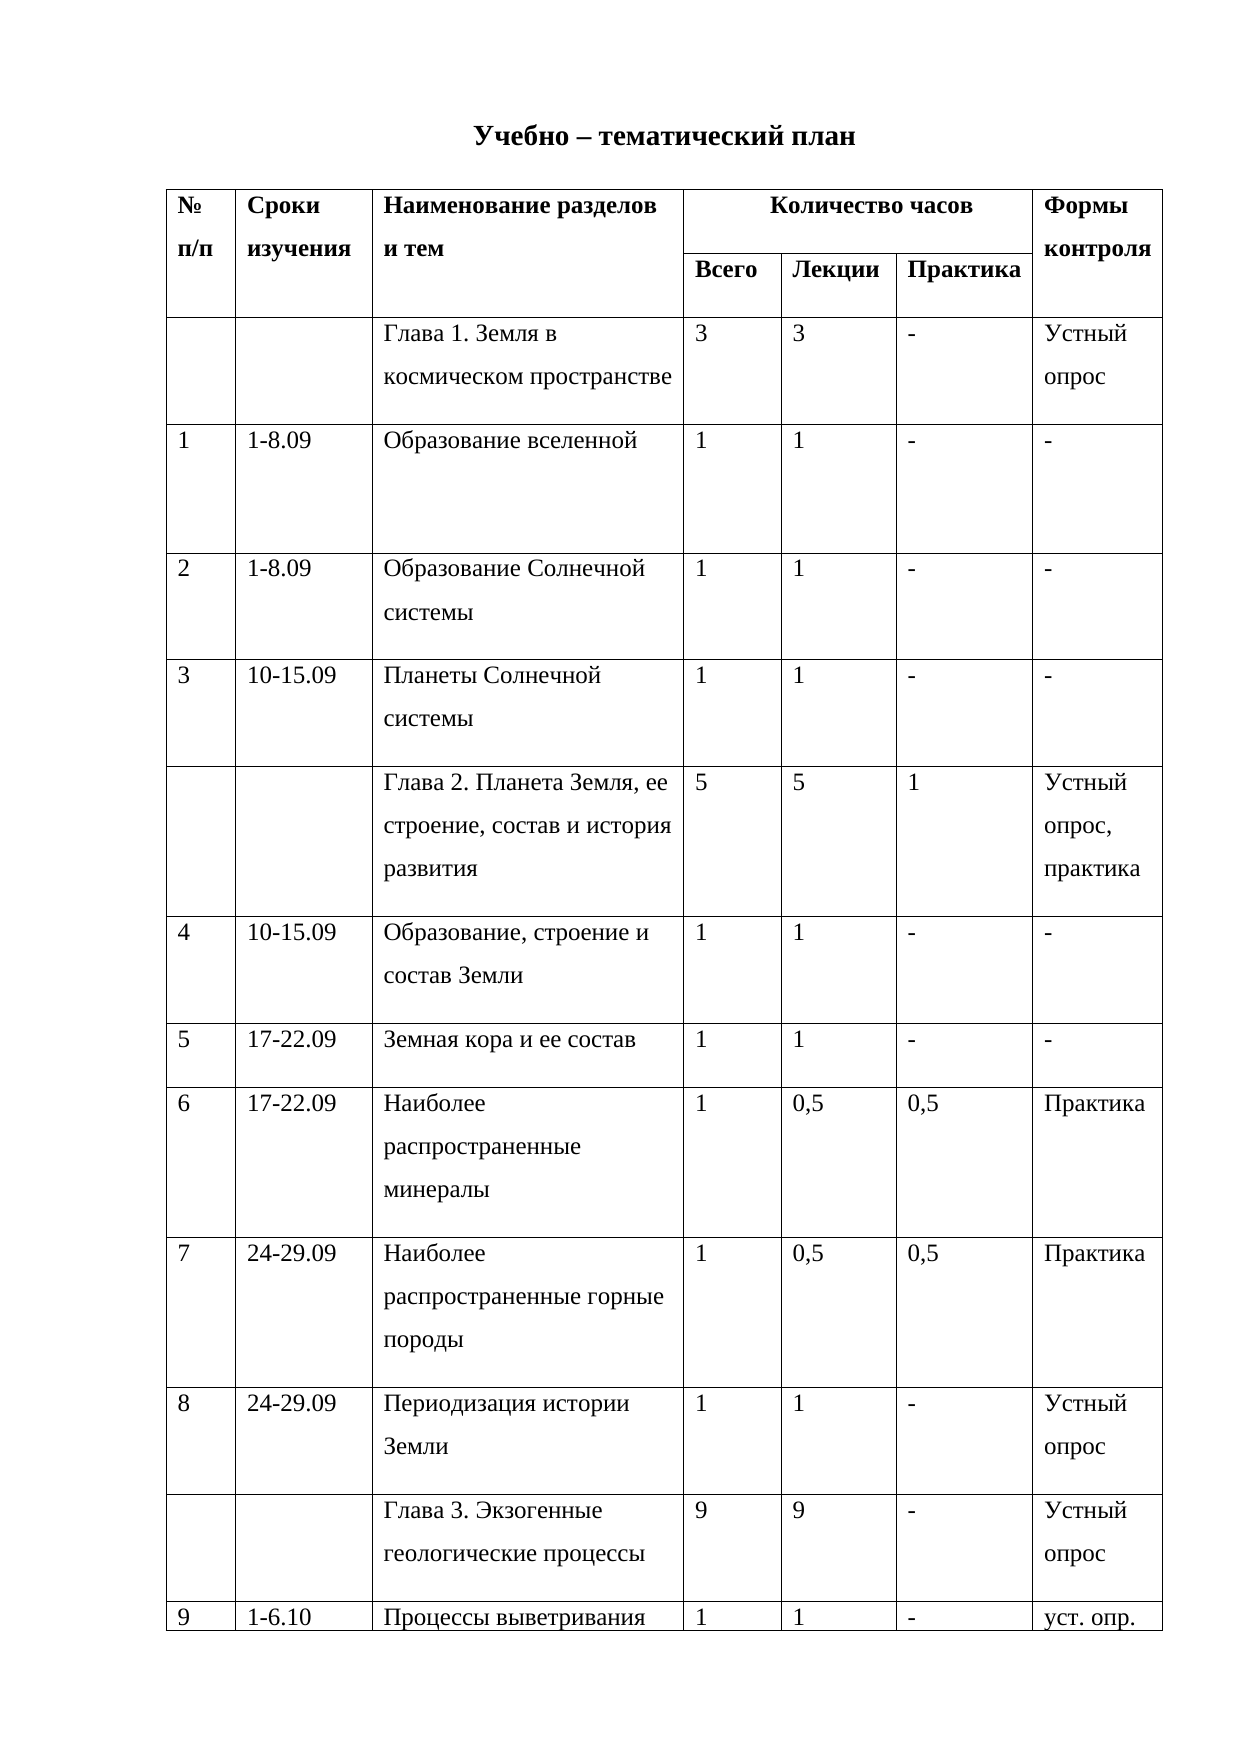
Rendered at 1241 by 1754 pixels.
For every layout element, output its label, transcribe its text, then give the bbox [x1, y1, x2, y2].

table_cell - [897, 660, 1032, 766]
table_cell Практика [897, 254, 1032, 317]
table_cell Образование, строение и состав Земли [373, 917, 683, 1023]
table_cell [236, 767, 372, 916]
table_cell 1 [684, 660, 781, 766]
table_cell 1-8.09 [236, 554, 372, 659]
table_cell 1-8.09 [236, 425, 372, 552]
table_cell 24-29.09 [236, 1238, 372, 1387]
table_cell 9 [684, 1495, 781, 1601]
table_cell 9 [167, 1602, 235, 1630]
table_cell 1 [684, 1602, 781, 1630]
table_cell Практика [1033, 1238, 1162, 1387]
table_cell - [897, 1024, 1032, 1087]
table_cell Всего [684, 254, 781, 317]
table_cell 17-22.09 [236, 1088, 372, 1237]
table_cell [236, 1495, 372, 1601]
table_cell Образование Солнечной системы [373, 554, 683, 659]
table_cell 1 [897, 767, 1032, 916]
table_cell 3 [167, 660, 235, 766]
table_cell 1 [684, 554, 781, 659]
table_cell 17-22.09 [236, 1024, 372, 1087]
table_cell Глава 2. Планета Земля, ее строение, состав и история развития [373, 767, 683, 916]
table_cell Планеты Солнечной системы [373, 660, 683, 766]
table_cell 0,5 [897, 1238, 1032, 1387]
table_cell уст. опр. [1033, 1602, 1162, 1630]
table_header Формы контроля [1033, 190, 1162, 317]
table_cell 6 [167, 1088, 235, 1237]
table_cell 1 [684, 1024, 781, 1087]
table_cell - [1033, 554, 1162, 659]
table_cell - [897, 1388, 1032, 1494]
table_cell [167, 1495, 235, 1601]
table_cell [236, 318, 372, 424]
table_cell Периодизация истории Земли [373, 1388, 683, 1494]
table_cell 1 [782, 1024, 896, 1087]
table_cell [373, 1602, 683, 1630]
table_cell - [897, 917, 1032, 1023]
table_cell - [897, 318, 1032, 424]
table_cell 5 [782, 767, 896, 916]
table_cell 2 [167, 554, 235, 659]
table_cell 4 [167, 917, 235, 1023]
table_cell - [1033, 660, 1162, 766]
table_cell 0,5 [897, 1088, 1032, 1237]
table_cell 1 [684, 917, 781, 1023]
table_cell - [897, 1495, 1032, 1601]
table_cell 3 [782, 318, 896, 424]
table_cell Устный опрос [1033, 318, 1162, 424]
table_cell 3 [684, 318, 781, 424]
table_cell Глава 1. Земля в космическом проcтранстве [373, 318, 683, 424]
table_header Сроки изучения [236, 190, 372, 317]
table_cell Устный опрос, практика [1033, 767, 1162, 916]
table_cell 5 [684, 767, 781, 916]
table_cell Наиболее распространенные горные породы [373, 1238, 683, 1387]
table_header Наименование разделов и тем [373, 190, 683, 317]
table_cell 1 [782, 554, 896, 659]
table_cell - [1033, 917, 1162, 1023]
table_cell [167, 318, 235, 424]
text Учебно – тематический план [177, 118, 1152, 152]
table_cell 0,5 [782, 1238, 896, 1387]
table_cell Глава 3. Экзогенные геологические процессы [373, 1495, 683, 1601]
table_cell 7 [167, 1238, 235, 1387]
table_cell - [1033, 425, 1162, 552]
table_cell 0,5 [782, 1088, 896, 1237]
table_cell 1 [684, 1088, 781, 1237]
table_cell Устный опрос [1033, 1495, 1162, 1601]
table_cell 1 [782, 425, 896, 552]
table_cell Устный опрос [1033, 1388, 1162, 1494]
table_cell 1-6.10 [236, 1602, 372, 1630]
table_header Количество часов [684, 190, 1032, 253]
table_cell 8 [167, 1388, 235, 1494]
table_cell Лекции [782, 254, 896, 317]
table_cell 1 [684, 1388, 781, 1494]
table_cell 1 [782, 1602, 896, 1630]
table_cell 24-29.09 [236, 1388, 372, 1494]
table_cell 1 [684, 1238, 781, 1387]
table_cell Образование вселенной [373, 425, 683, 552]
table_header № п/п [167, 190, 235, 317]
table_cell 1 [782, 917, 896, 1023]
table_cell 10-15.09 [236, 917, 372, 1023]
table_cell - [1033, 1024, 1162, 1087]
table_cell - [897, 554, 1032, 659]
table_cell 1 [782, 660, 896, 766]
table_cell - [897, 425, 1032, 552]
table_cell 9 [782, 1495, 896, 1601]
table_cell Наиболее распространенные минералы [373, 1088, 683, 1237]
table_cell Земная кора и ее состав [373, 1024, 683, 1087]
table_cell 10-15.09 [236, 660, 372, 766]
table_cell [167, 767, 235, 916]
table_cell 1 [782, 1388, 896, 1494]
table_cell - [897, 1602, 1032, 1630]
table_cell 1 [167, 425, 235, 552]
table_cell 5 [167, 1024, 235, 1087]
table_cell 1 [684, 425, 781, 552]
table_cell Практика [1033, 1088, 1162, 1237]
